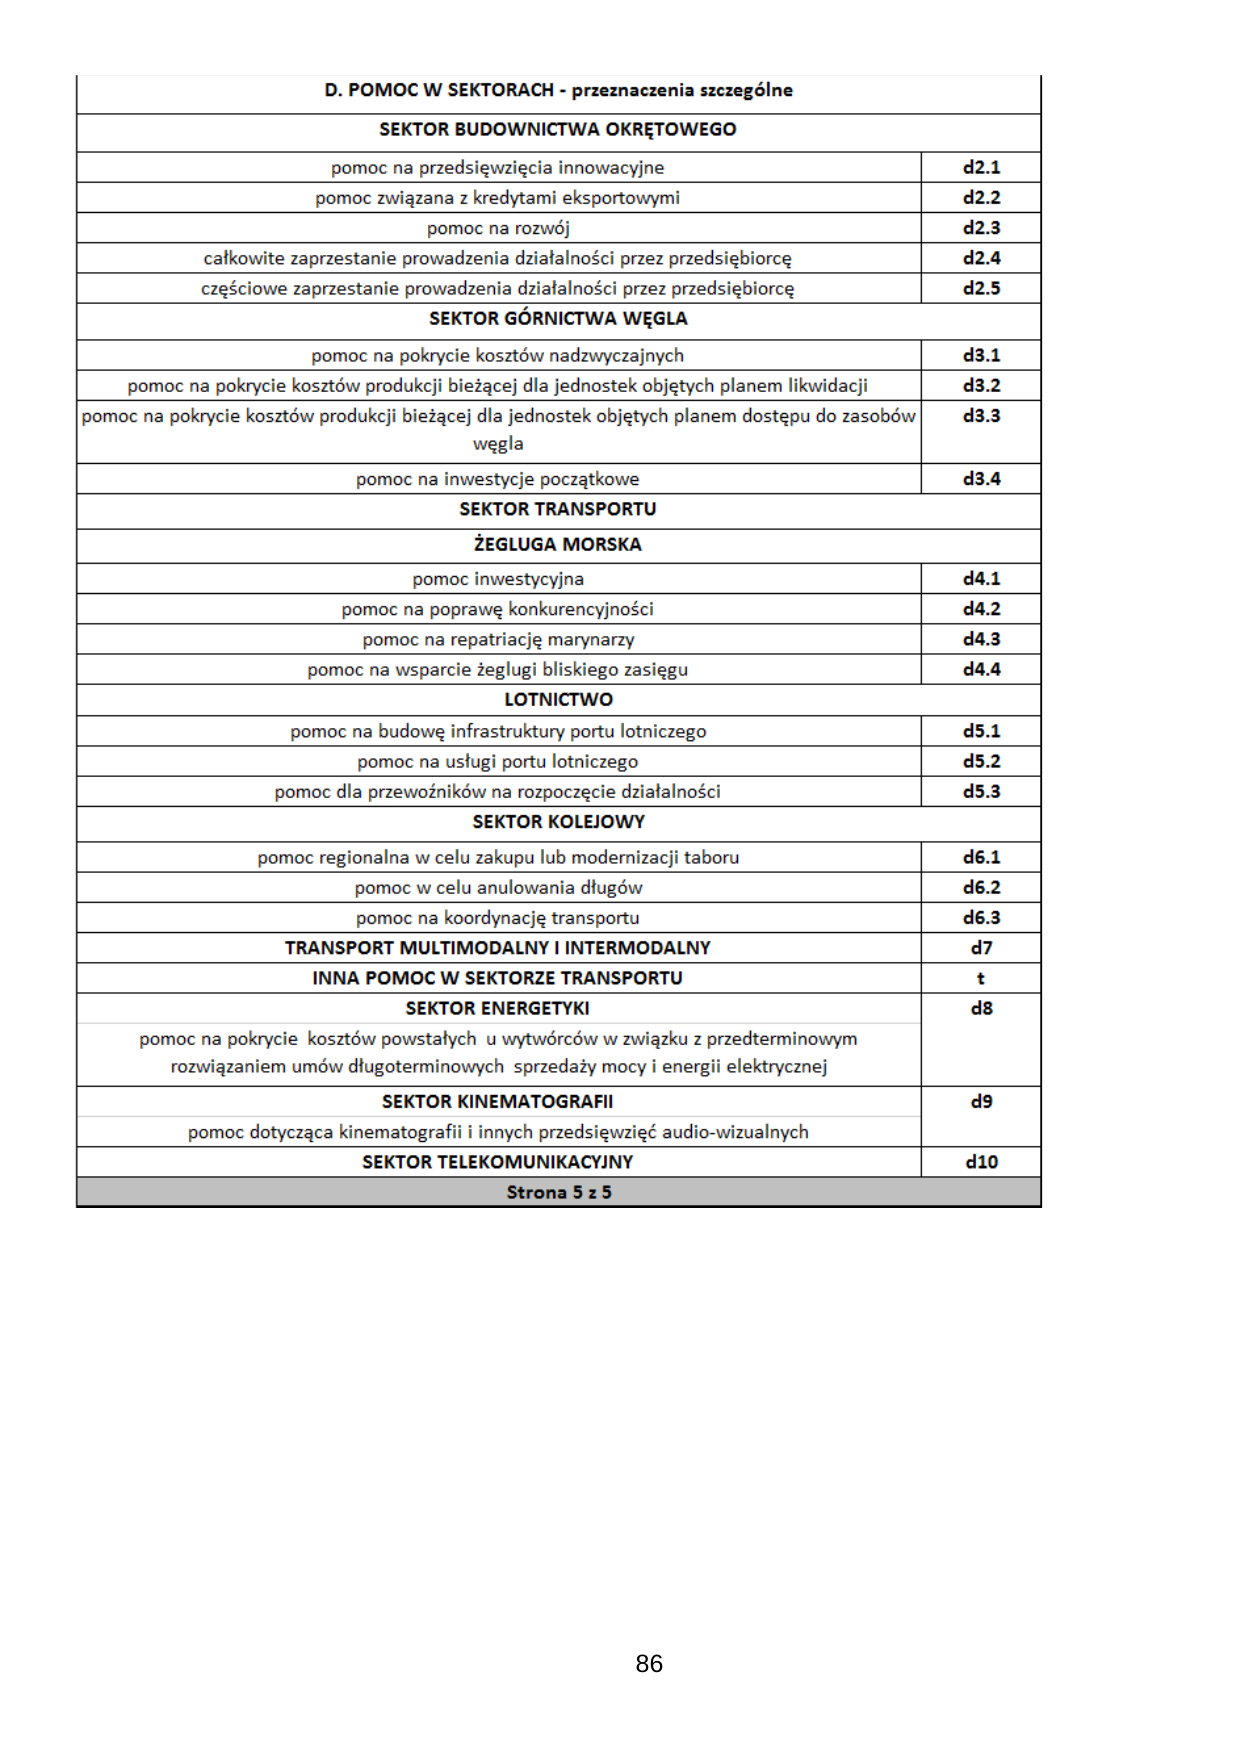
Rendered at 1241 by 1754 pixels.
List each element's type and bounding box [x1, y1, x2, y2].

picture [75, 75, 1043, 1208]
